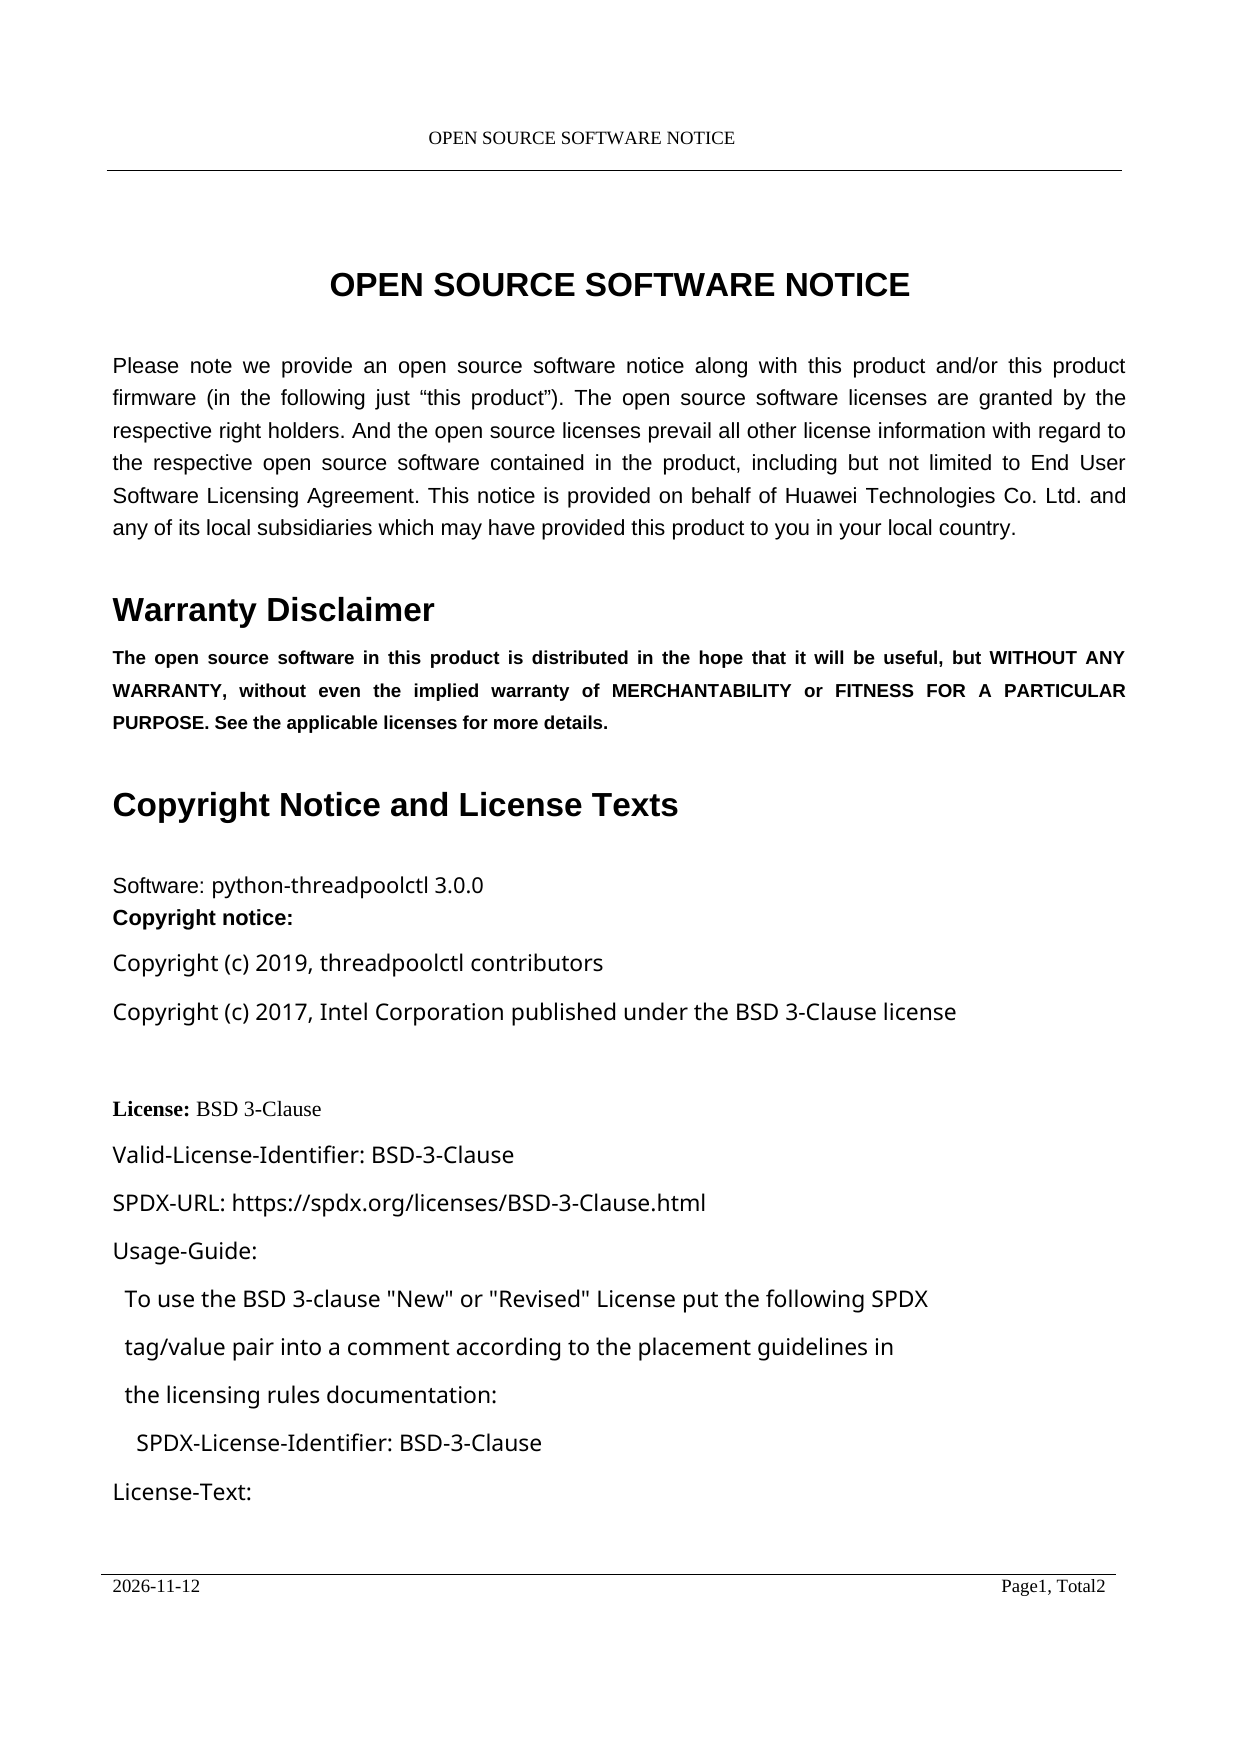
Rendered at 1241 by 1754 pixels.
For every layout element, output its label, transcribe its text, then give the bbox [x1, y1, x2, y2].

text SPDX-License-Identifier: BSD-3-Clause [112, 1427, 1128, 1459]
text License: BSD 3-Clause [112, 1093, 1128, 1125]
text Software: python-threadpoolctl 3.0.0 [112, 869, 1128, 901]
text Usage-Guide: [112, 1234, 1128, 1267]
text tag/value pair into a comment according to the placement guidelines in [112, 1330, 1128, 1363]
text License-Text: [112, 1475, 1128, 1507]
text OPEN SOURCE SOFTWARE NOTICE [112, 251, 1128, 316]
text Copyright notice: [112, 901, 1128, 934]
text Copyright (c) 2019, threadpoolctl contributors Copyright (c) 2017, Intel Corporation published under the BSD 3-Clause license [112, 947, 1128, 1077]
text Please note we provide an open source software notice along with this product and/or this product firmware (in the following just “this product”). The open source software licenses are granted by the respective right holders. And the open source licenses prevail all other license information with regard to the respective open source software contained in the product, including but not limited to End User Software Licensing Agreement. This notice is provided on behalf of Huawei Technologies Co. Ltd. and any of its local subsidiaries which may have provided this product to you in your local country. [112, 349, 1128, 544]
text SPDX-URL: https://spdx.org/licenses/BSD-3-Clause.html [112, 1186, 1128, 1218]
text The open source software in this product is distributed in the hope that it will be useful, but WITHOUT ANY WARRANTY, without even the implied warranty of MERCHANTABILITY or FITNESS FOR A PARTICULAR PURPOSE. See the applicable licenses for more details. [112, 641, 1128, 739]
text To use the BSD 3-clause "New" or "Revised" License put the following SPDX [112, 1282, 1128, 1315]
text Copyright Notice and License Texts [112, 771, 1128, 836]
text the licensing rules documentation: [112, 1378, 1128, 1411]
text Valid-License-Identifier: BSD-3-Clause [112, 1138, 1128, 1170]
text Warranty Disclaimer [112, 576, 1128, 641]
